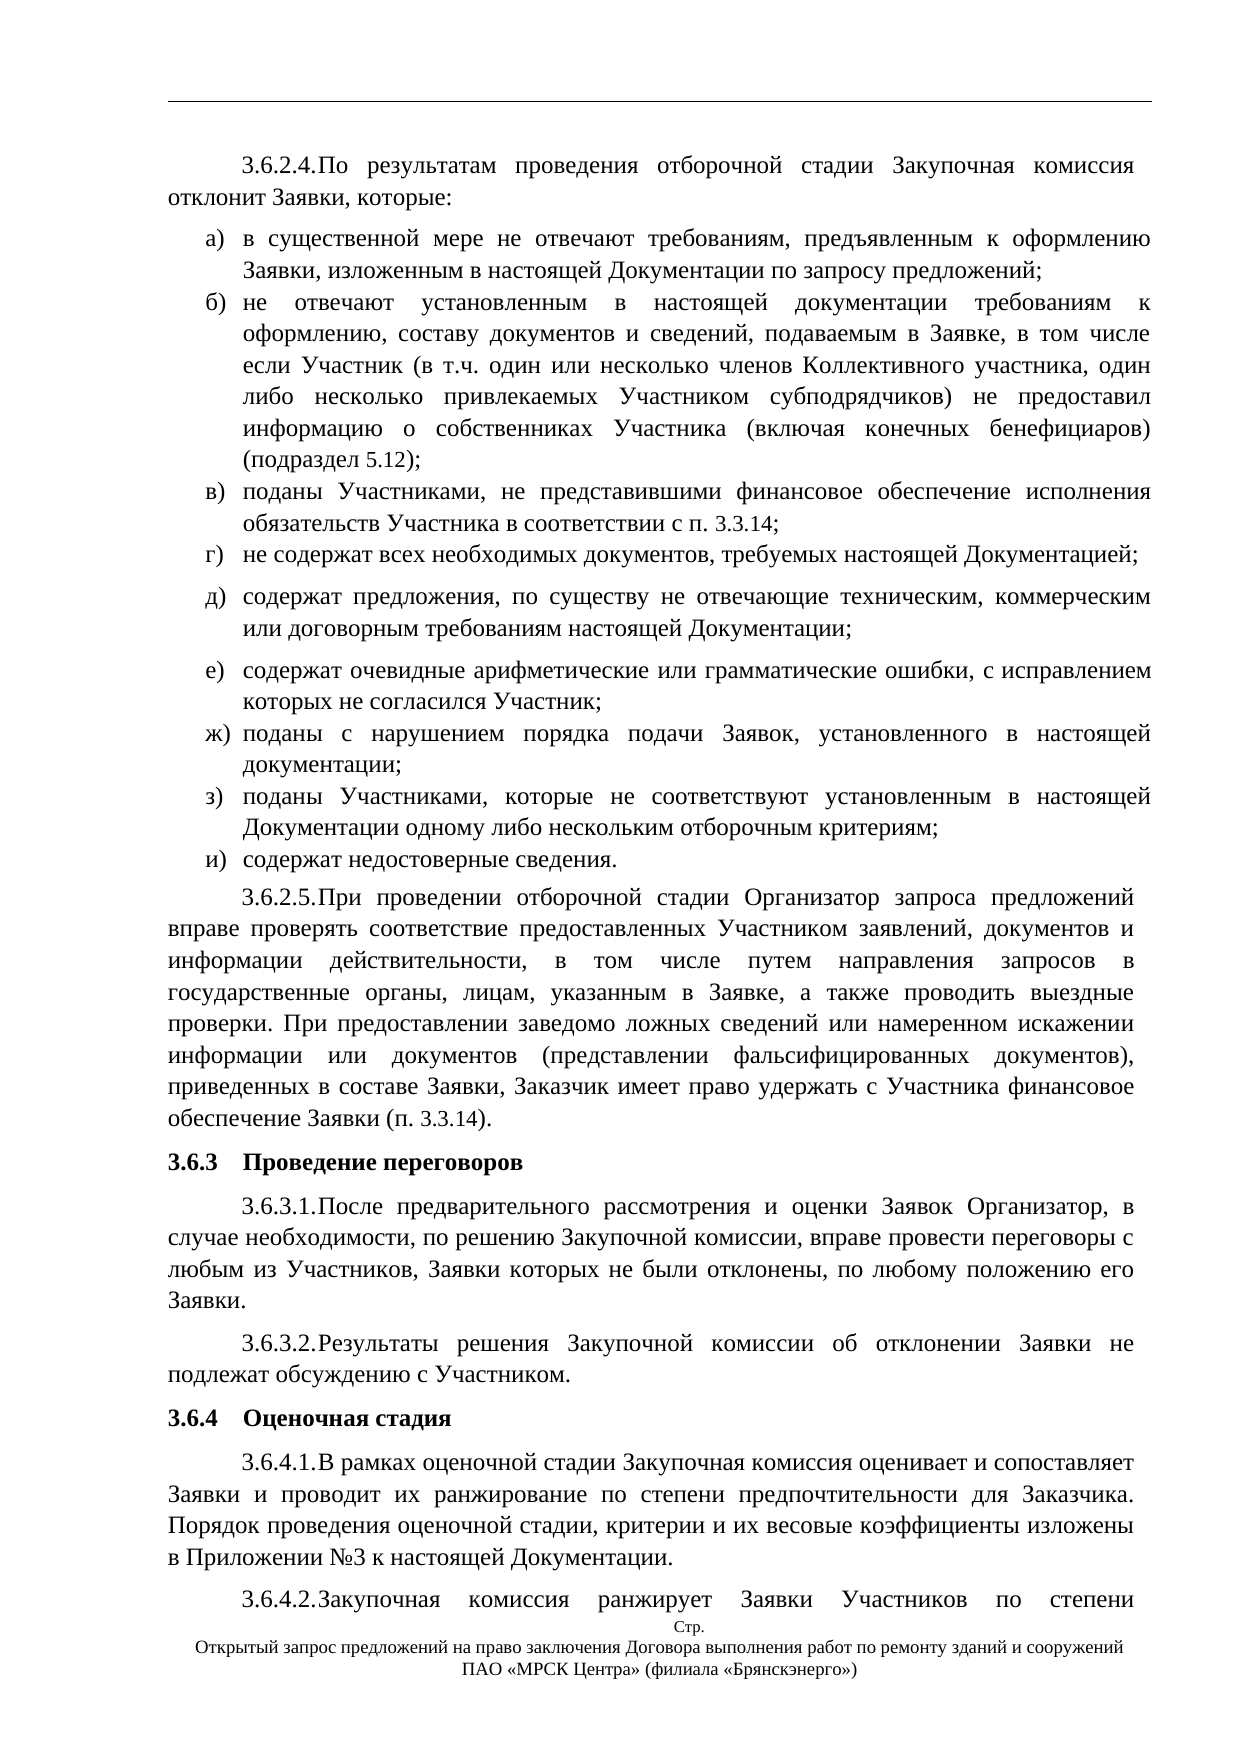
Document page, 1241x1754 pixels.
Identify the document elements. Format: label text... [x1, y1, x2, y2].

subtitle Проведение переговоров [168, 1147, 1152, 1176]
list Результаты решения Закупочной комиссии об отклонении Заявки не подлежат обсуждению с Участником. [168, 1328, 1135, 1388]
list После предварительного рассмотрения и оценки Заявок Организатор, в случае необходимости, по решению Закупочной комиссии, вправе провести переговоры с любым из Участников, Заявки которых не были отклонены, по любому положению его Заявки. [168, 1191, 1135, 1314]
list в существенной мере не отвечают требованиям, предъявленным к оформлению Заявки, изложенным в настоящей Документации по запросу предложений; [205, 223, 1152, 284]
list По результатам проведения отборочной стадии Закупочная комиссия отклонит Заявки, которые: [168, 150, 1135, 210]
list поданы с нарушением порядка подачи Заявок, установленного в настоящей документации; [205, 718, 1152, 778]
list В рамках оценочной стадии Закупочная комиссия оценивает и сопоставляет Заявки и проводит их ранжирование по степени предпочтительности для Заказчика. Порядок проведения оценочной стадии, критерии и их весовые коэффициенты изложены в Приложении №3 к настоящей Документации. [168, 1447, 1135, 1571]
list содержат предложения, по существу не отвечающие техническим, коммерческим или договорным требованиям настоящей Документации; [205, 581, 1152, 641]
list При проведении отборочной стадии Организатор запроса предложений вправе проверять соответствие предоставленных Участником заявлений, документов и информации действительности, в том числе путем направления запросов в государственные органы, лицам, указанным в Заявке, а также проводить выездные проверки. При предоставлении заведомо ложных сведений или намеренном искажении информации или документов (представлении фальсифицированных документов), приведенных в составе Заявки, Заказчик имеет право удержать с Участника финансовое обеспечение Заявки (п. 3.3.14). [168, 882, 1135, 1132]
list содержат недостоверные сведения. [205, 844, 1152, 873]
list поданы Участниками, которые не соответствуют установленным в настоящей Документации одному либо нескольким отборочным критериям; [205, 781, 1152, 841]
list не отвечают установленным в настоящей документации требованиям к оформлению, составу документов и сведений, подаваемым в Заявке, в том числе если Участник (в т.ч. один или несколько членов Коллективного участника, один либо несколько привлекаемых Участником субподрядчиков) не предоставил информацию о собственниках Участника (включая конечных бенефициаров) (подраздел 5.12); [205, 287, 1152, 473]
list содержат очевидные арифметические или грамматические ошибки, с исправлением которых не согласился Участник; [205, 655, 1152, 715]
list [168, 1584, 1135, 1613]
subtitle Оценочная стадия [168, 1403, 1152, 1432]
list не содержат всех необходимых документов, требуемых настоящей Документацией; [205, 539, 1152, 568]
list поданы Участниками, не представившими финансовое обеспечение исполнения обязательств Участника в соответствии с п. 3.3.14; [205, 476, 1152, 536]
